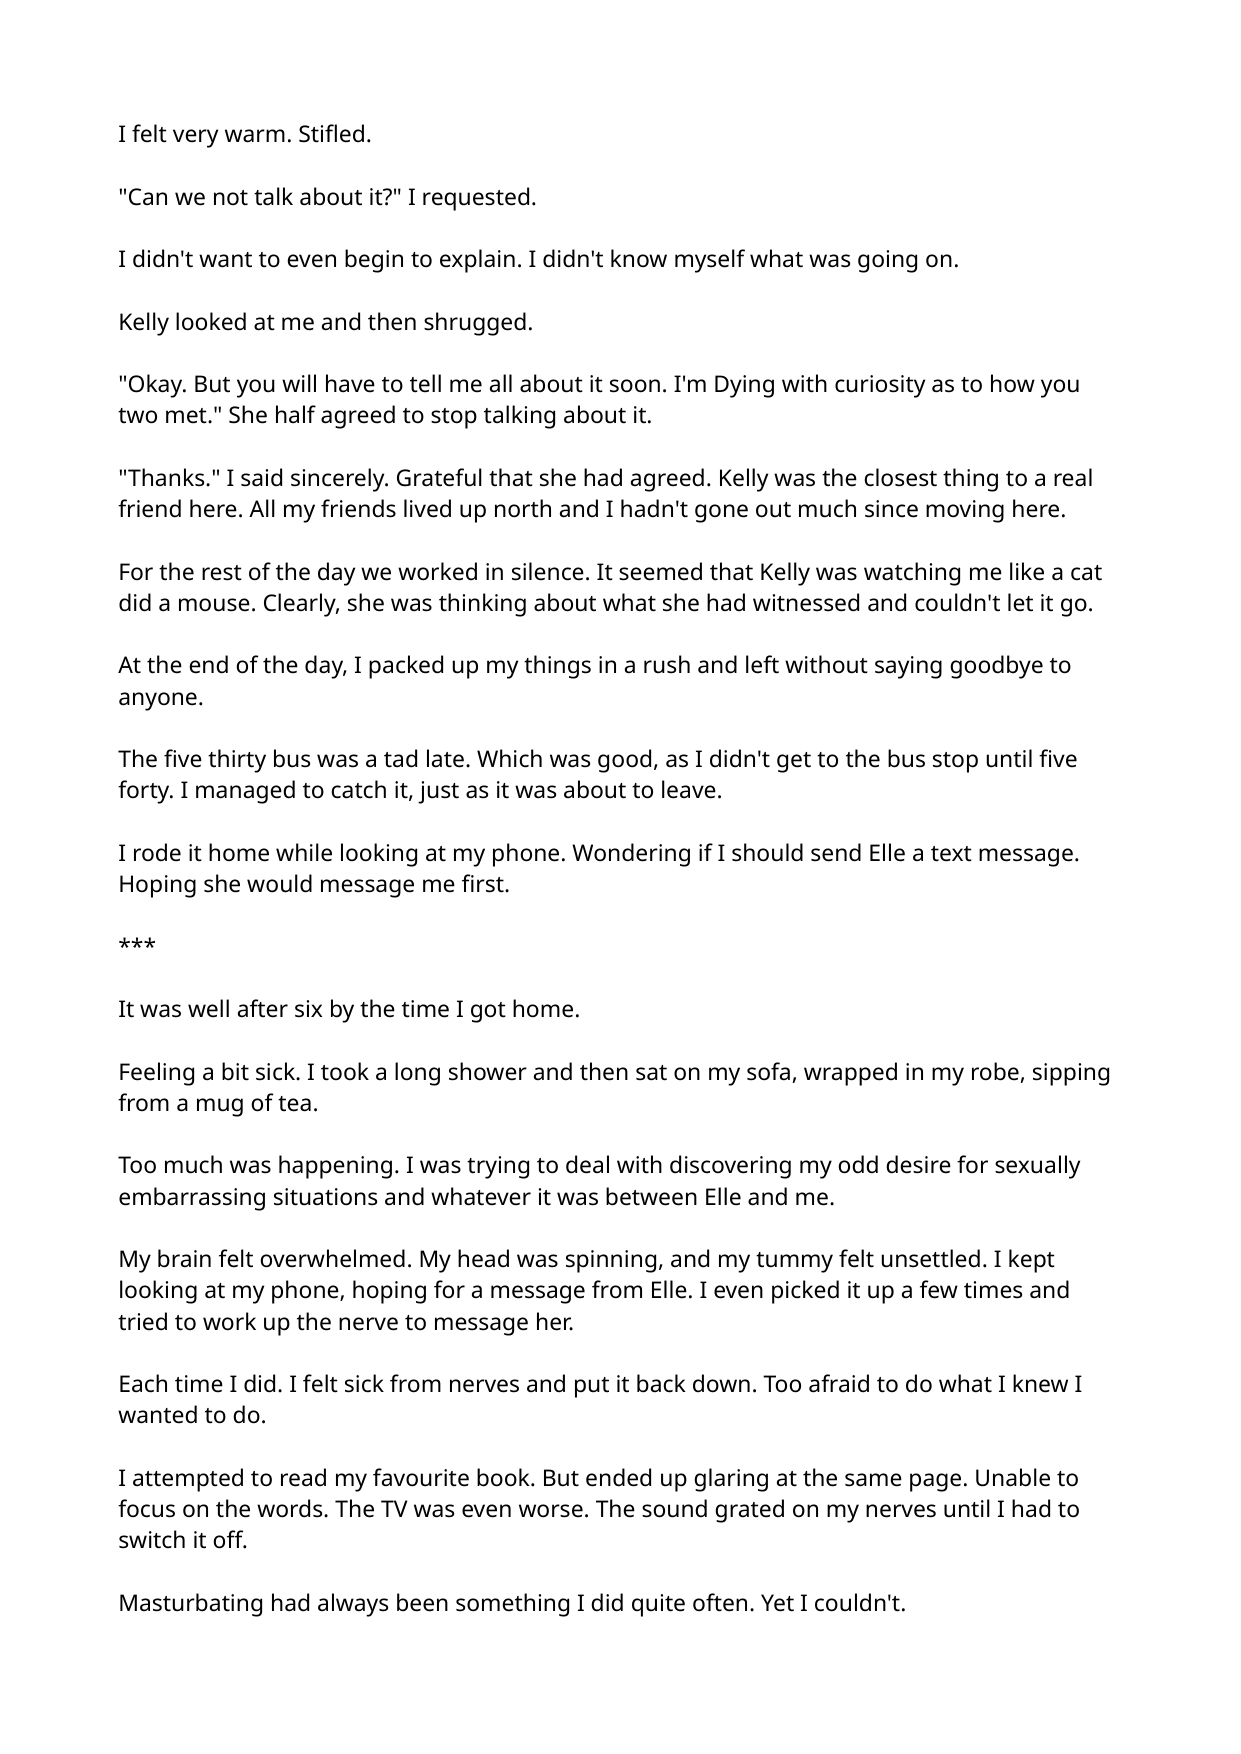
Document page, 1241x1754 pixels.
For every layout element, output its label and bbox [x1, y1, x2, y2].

text [118, 118, 1122, 1618]
